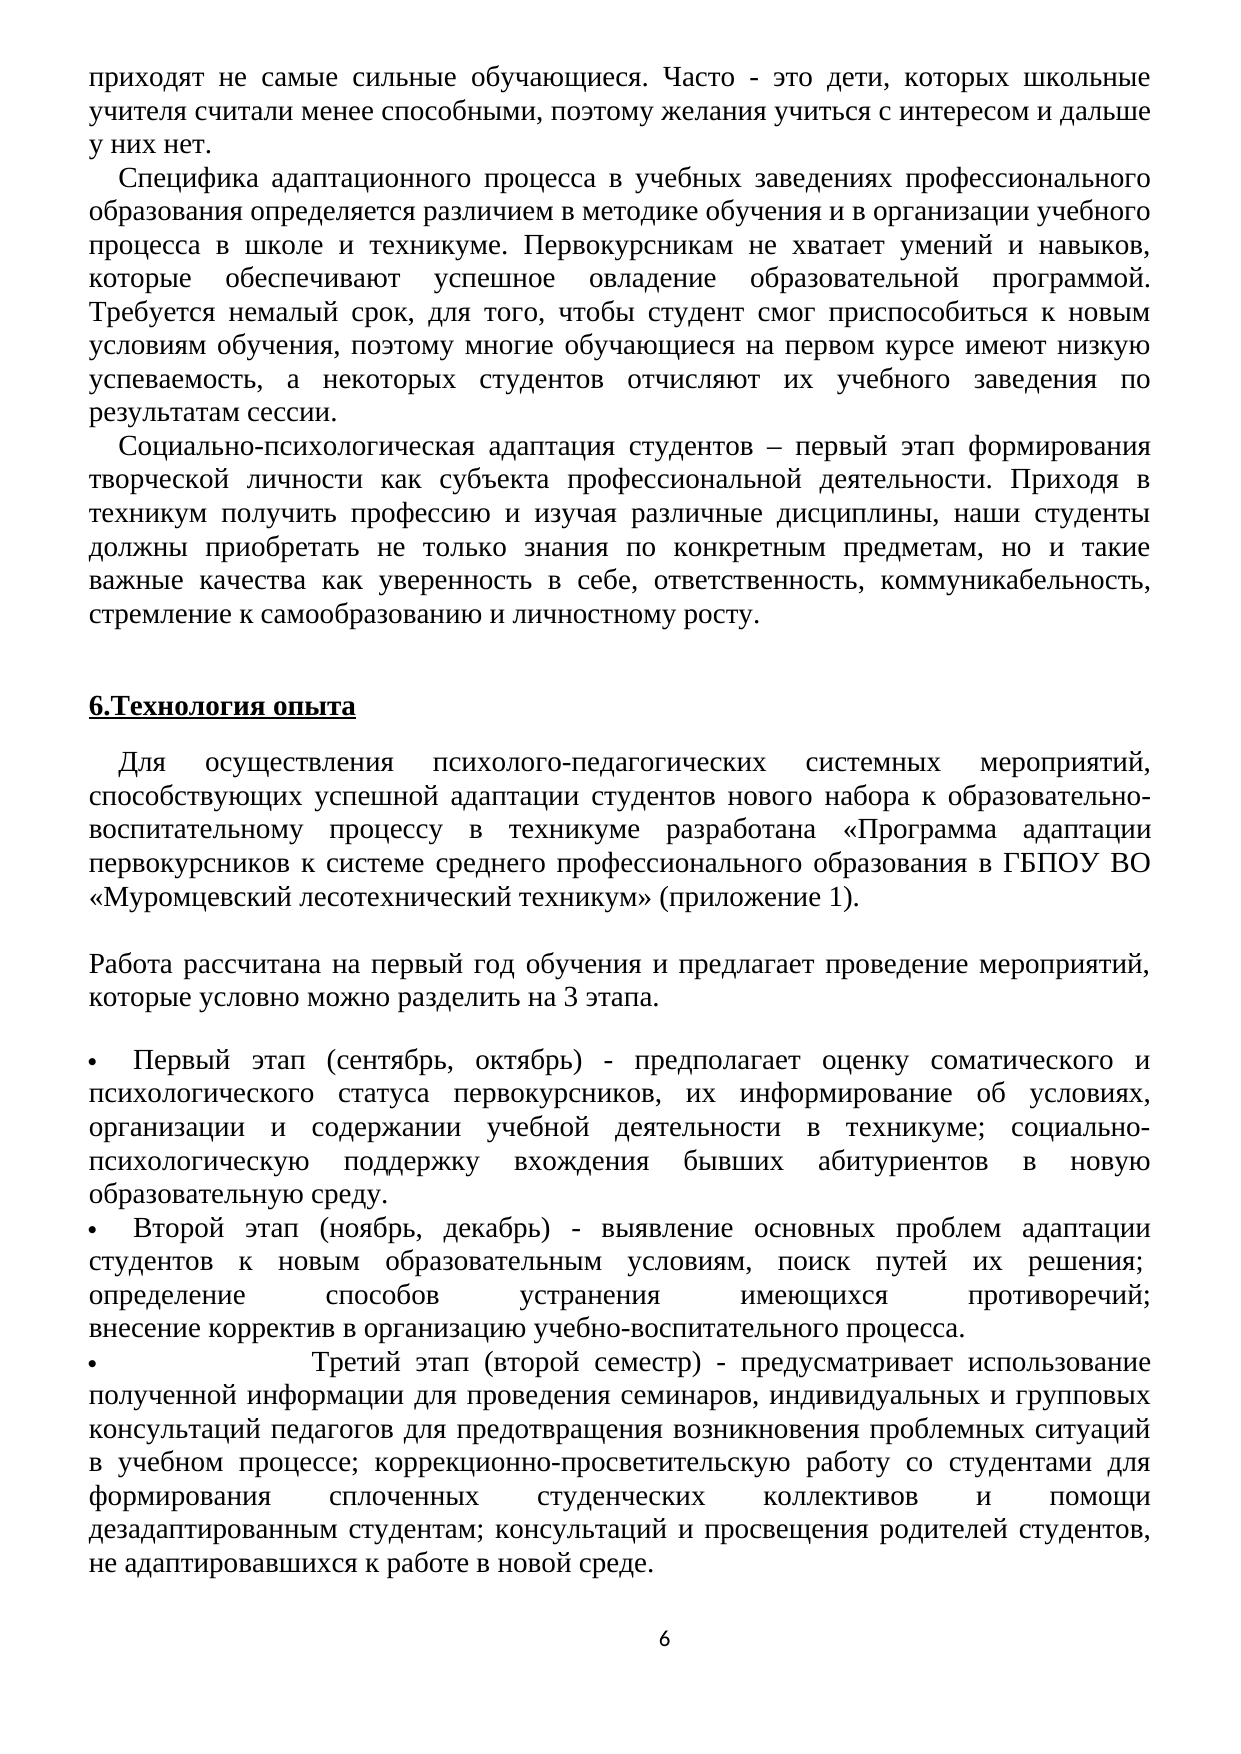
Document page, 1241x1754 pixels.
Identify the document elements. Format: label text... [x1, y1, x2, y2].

text Социально-психологическая адаптация студентов – первый этап формирования творческой личности как субъекта профессиональной деятельности. Приходя в техникум получить профессию и изучая различные дисциплины, наши студенты должны приобретать не только знания по конкретным предметам, но и такие важные качества как уверенность в себе, ответственность, коммуникабельность, стремление к самообразованию и личностному росту. [88, 428, 1152, 629]
text Специфика адаптационного процесса в учебных заведениях профессионального образования определяется различием в методике обучения и в организации учебного процесса в школе и техникуме. Первокурсникам не хватает умений и навыков, которые обеспечивают успешное овладение образовательной программой. Требуется немалый срок, для того, чтобы студент смог приспособиться к новым условиям обучения, поэтому многие обучающиеся на первом курсе имеют низкую успеваемость, а некоторых студентов отчисляют их учебного заведения по результатам сессии. [88, 160, 1152, 428]
list Первый этап (сентябрь, октябрь) - предполагает оценку соматического и психологического статуса первокурсников, их информирование об условиях, организации и содержании учебной деятельности в техникуме; социально-психологическую поддержку вхождения бывших абитуриентов в новую образовательную среду. [88, 1042, 1152, 1210]
text Работа рассчитана на первый год обучения и предлагает проведение мероприятий, которые условно можно разделить на 3 этапа. [88, 946, 1152, 1013]
list Второй этап (ноябрь, декабрь) - выявление основных проблем адаптации студентов к новым образовательным условиям, поиск путей их решения; определение способов устранения имеющихся противоречий; внесение корректив в организацию учебно-воспитательного процесса. [88, 1210, 1152, 1344]
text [88, 59, 1152, 160]
text Для осуществления психолого-педагогических системных мероприятий, способствующих успешной адаптации студентов нового набора к образовательно-воспитательному процессу в техникуме разработана «Программа адаптации первокурсников к системе среднего профессионального образования в ГБПОУ ВО «Муромцевский лесотехнический техникум» (приложение 1). [88, 744, 1152, 912]
text 6.Технология опыта [88, 688, 1152, 721]
list Третий этап (второй семестр) - предусматривает использование полученной информации для проведения семинаров, индивидуальных и групповых консультаций педагогов для предотвращения возникновения проблемных ситуаций в учебном процессе; коррекционно-просветительскую работу со студентами для формирования сплоченных студенческих коллективов и помощи дезадаптированным студентам; консультаций и просвещения родителей студентов, не адаптировавшихся к работе в новой среде. [88, 1344, 1152, 1579]
